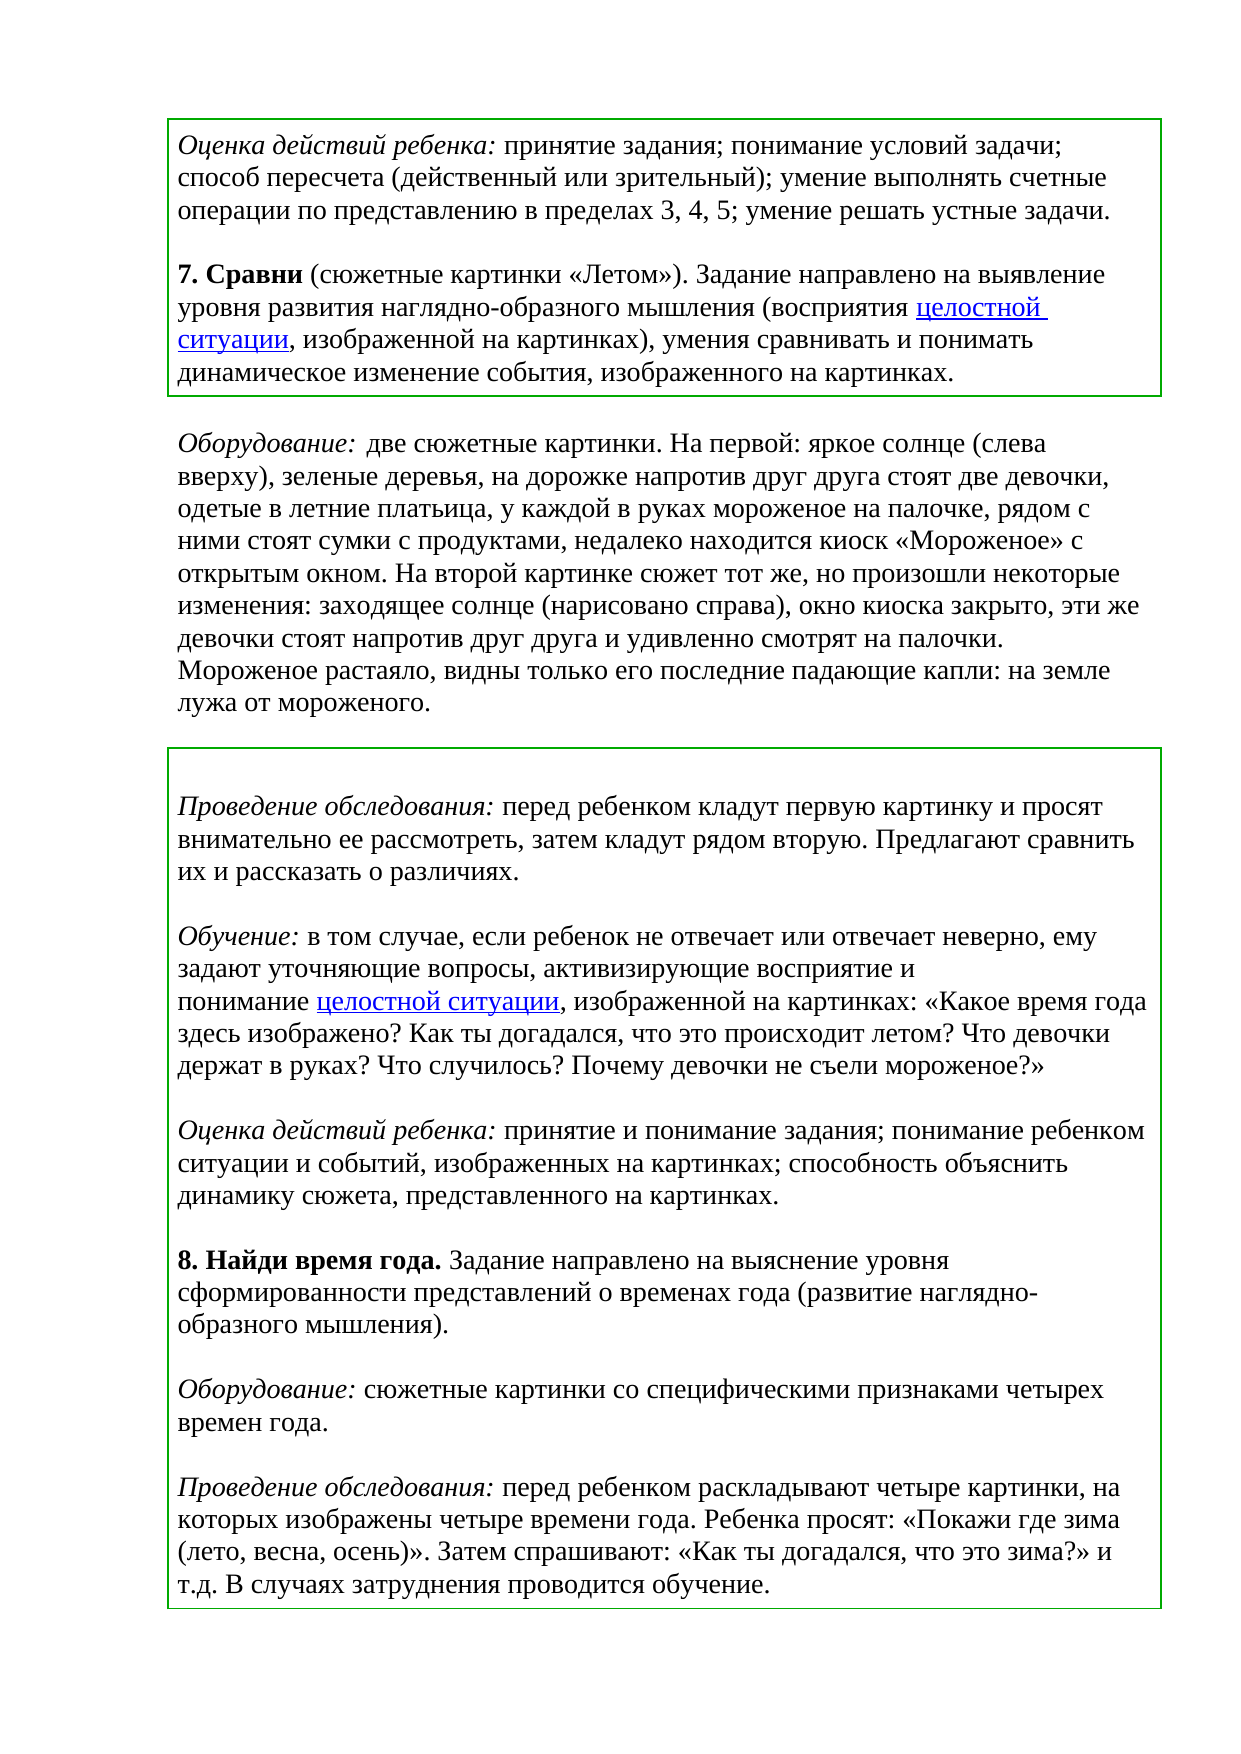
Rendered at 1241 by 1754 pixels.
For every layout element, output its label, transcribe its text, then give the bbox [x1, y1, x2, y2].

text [169, 749, 1160, 1608]
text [169, 120, 1160, 395]
text Оборудование: две сюжетные картинки. На первой: яркое солнце (слева вверху), зеленые деревья, на дорожке напротив друг друга стоят две девочки, одетые в летние платьица, у каждой в руках мороженое на палочке, рядом с ними стоят сумки с продуктами, недалеко находится киоск «Мороженое» с открытым окном. На второй картинке сюжет тот же, но произошли некоторые изменения: заходящее солнце (нарисовано справа), окно киоска закрыто, эти же девочки стоят напротив друг друга и удивленно смотрят на палочки. Мороженое растаяло, видны только его последние падающие капли: на земле лужа от мороженого. [177, 426, 1152, 718]
